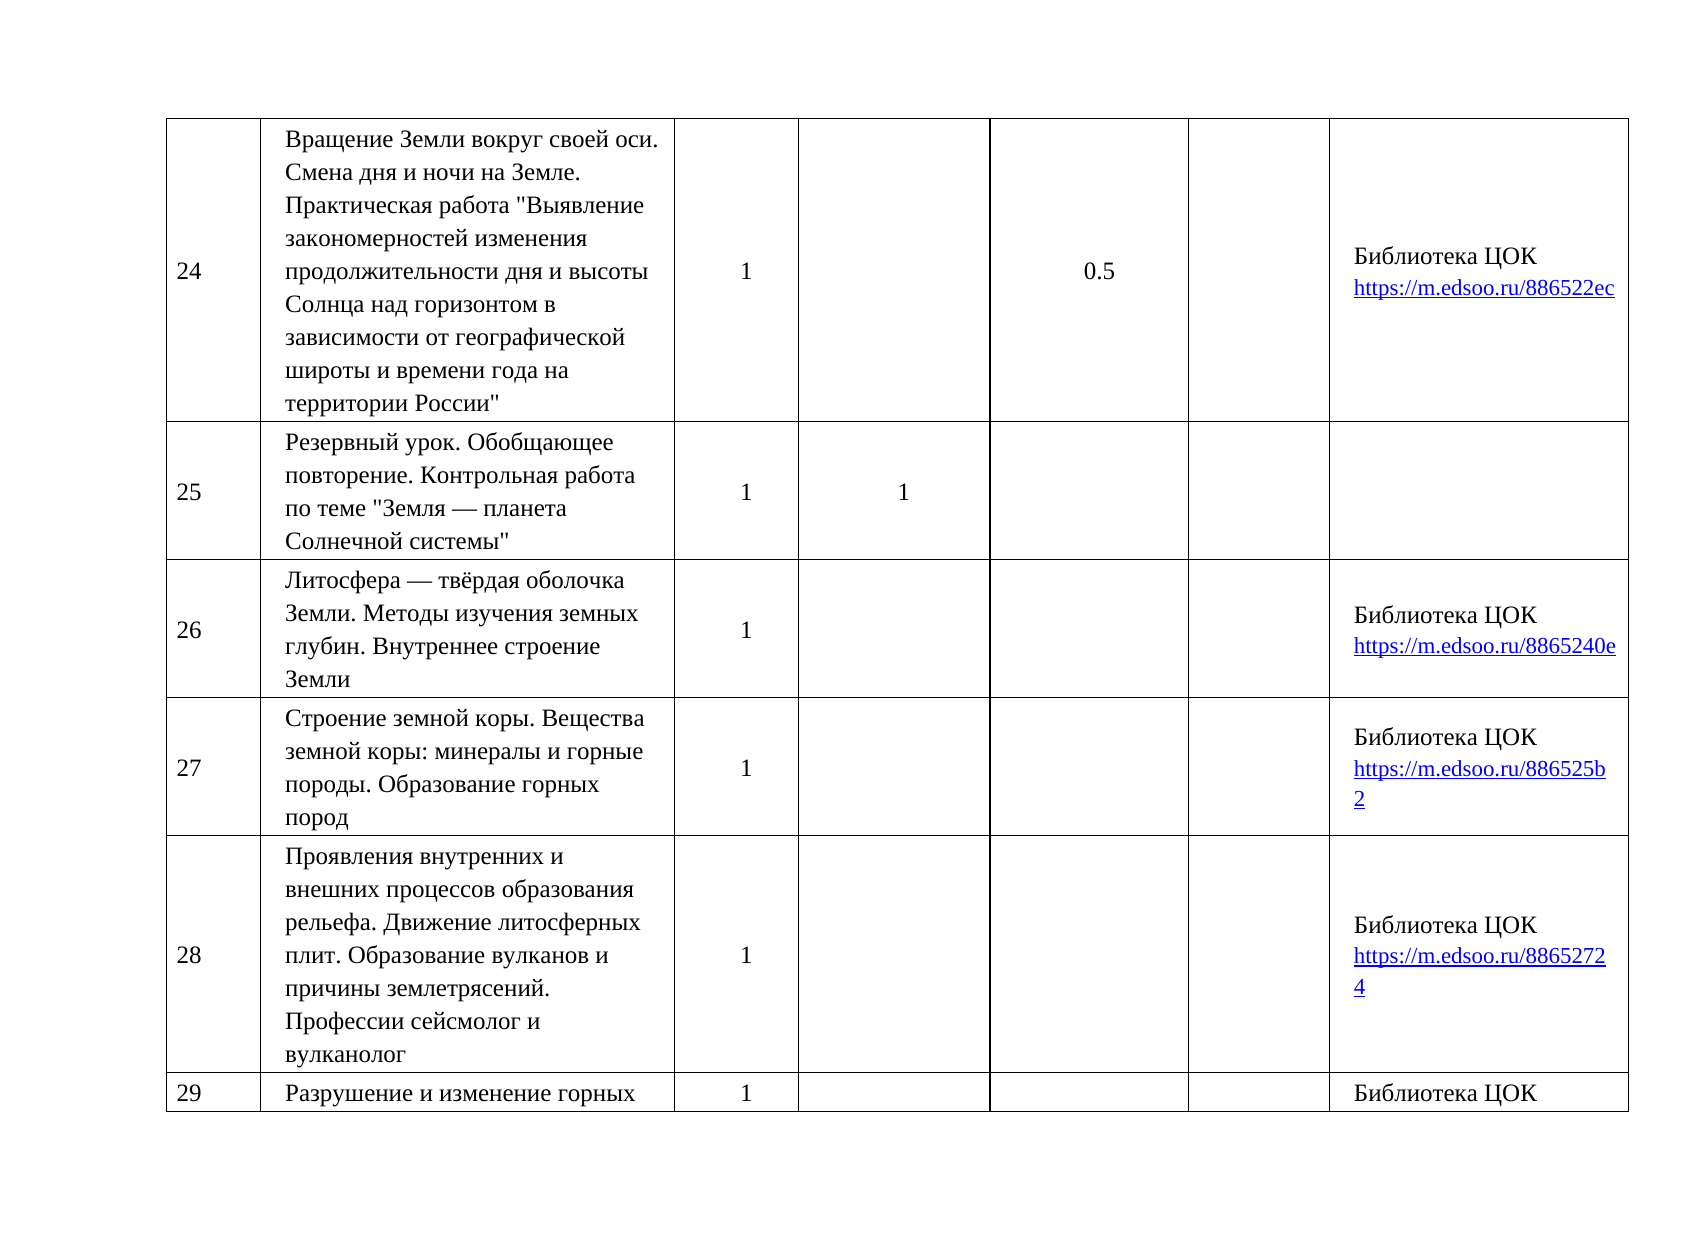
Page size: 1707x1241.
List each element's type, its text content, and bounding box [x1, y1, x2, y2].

table_cell [799, 698, 989, 835]
table_cell 1 [675, 1073, 798, 1111]
table_cell 1 [675, 836, 798, 1072]
table_cell [991, 560, 1188, 697]
table_cell 1 [799, 422, 989, 559]
table_cell Литосфера — твёрдая оболочка Земли. Методы изучения земных глубин. Внутреннее строение Земли [261, 560, 674, 697]
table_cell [261, 1073, 674, 1111]
table_cell [799, 560, 989, 697]
table_cell 1 [675, 119, 798, 421]
table_cell [991, 698, 1188, 835]
table_cell Вращение Земли вокруг своей оси. Смена дня и ночи на Земле. Практическая работа "Выявление закономерностей изменения продолжительности дня и высоты Солнца над горизонтом в зависимости от географической широты и времени года на территории России" [261, 119, 674, 421]
table_cell [991, 836, 1188, 1072]
table_cell 1 [675, 560, 798, 697]
table_cell 28 [167, 836, 260, 1072]
table_cell Резервный урок. Обобщающее повторение. Контрольная работа по теме "Земля — планета Солнечной системы" [261, 422, 674, 559]
table_cell Библиотека ЦОК https://m.edsoo.ru/886522ec [1330, 119, 1628, 421]
table_cell Библиотека ЦОК https://m.edsoo.ru/88652724 [1330, 836, 1628, 1072]
table_cell [1189, 422, 1329, 559]
table_cell 0.5 [991, 119, 1188, 421]
table_cell Библиотека ЦОК https://m.edsoo.ru/8865240e [1330, 560, 1628, 697]
table_cell [799, 119, 989, 421]
table_cell [1330, 422, 1628, 559]
table_cell 1 [675, 422, 798, 559]
table_cell 25 [167, 422, 260, 559]
table_cell [991, 1073, 1188, 1111]
table_cell [799, 836, 989, 1072]
table_cell Строение земной коры. Вещества земной коры: минералы и горные породы. Образование горных пород [261, 698, 674, 835]
table_cell 27 [167, 698, 260, 835]
table_cell [1189, 1073, 1329, 1111]
table_cell [1189, 698, 1329, 835]
table_cell [1189, 560, 1329, 697]
table_cell Библиотека ЦОК https://m.edsoo.ru/886525b2 [1330, 698, 1628, 835]
table_cell [1189, 119, 1329, 421]
table_cell Проявления внутренних и внешних процессов образования рельефа. Движение литосферных плит. Образование вулканов и причины землетрясений. Профессии сейсмолог и вулканолог [261, 836, 674, 1072]
table_cell [991, 422, 1188, 559]
table_cell 24 [167, 119, 260, 421]
table_cell 1 [675, 698, 798, 835]
table_cell [1189, 836, 1329, 1072]
table_cell [799, 1073, 989, 1111]
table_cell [1330, 1073, 1628, 1111]
table_cell 26 [167, 560, 260, 697]
table_cell 29 [167, 1073, 260, 1111]
